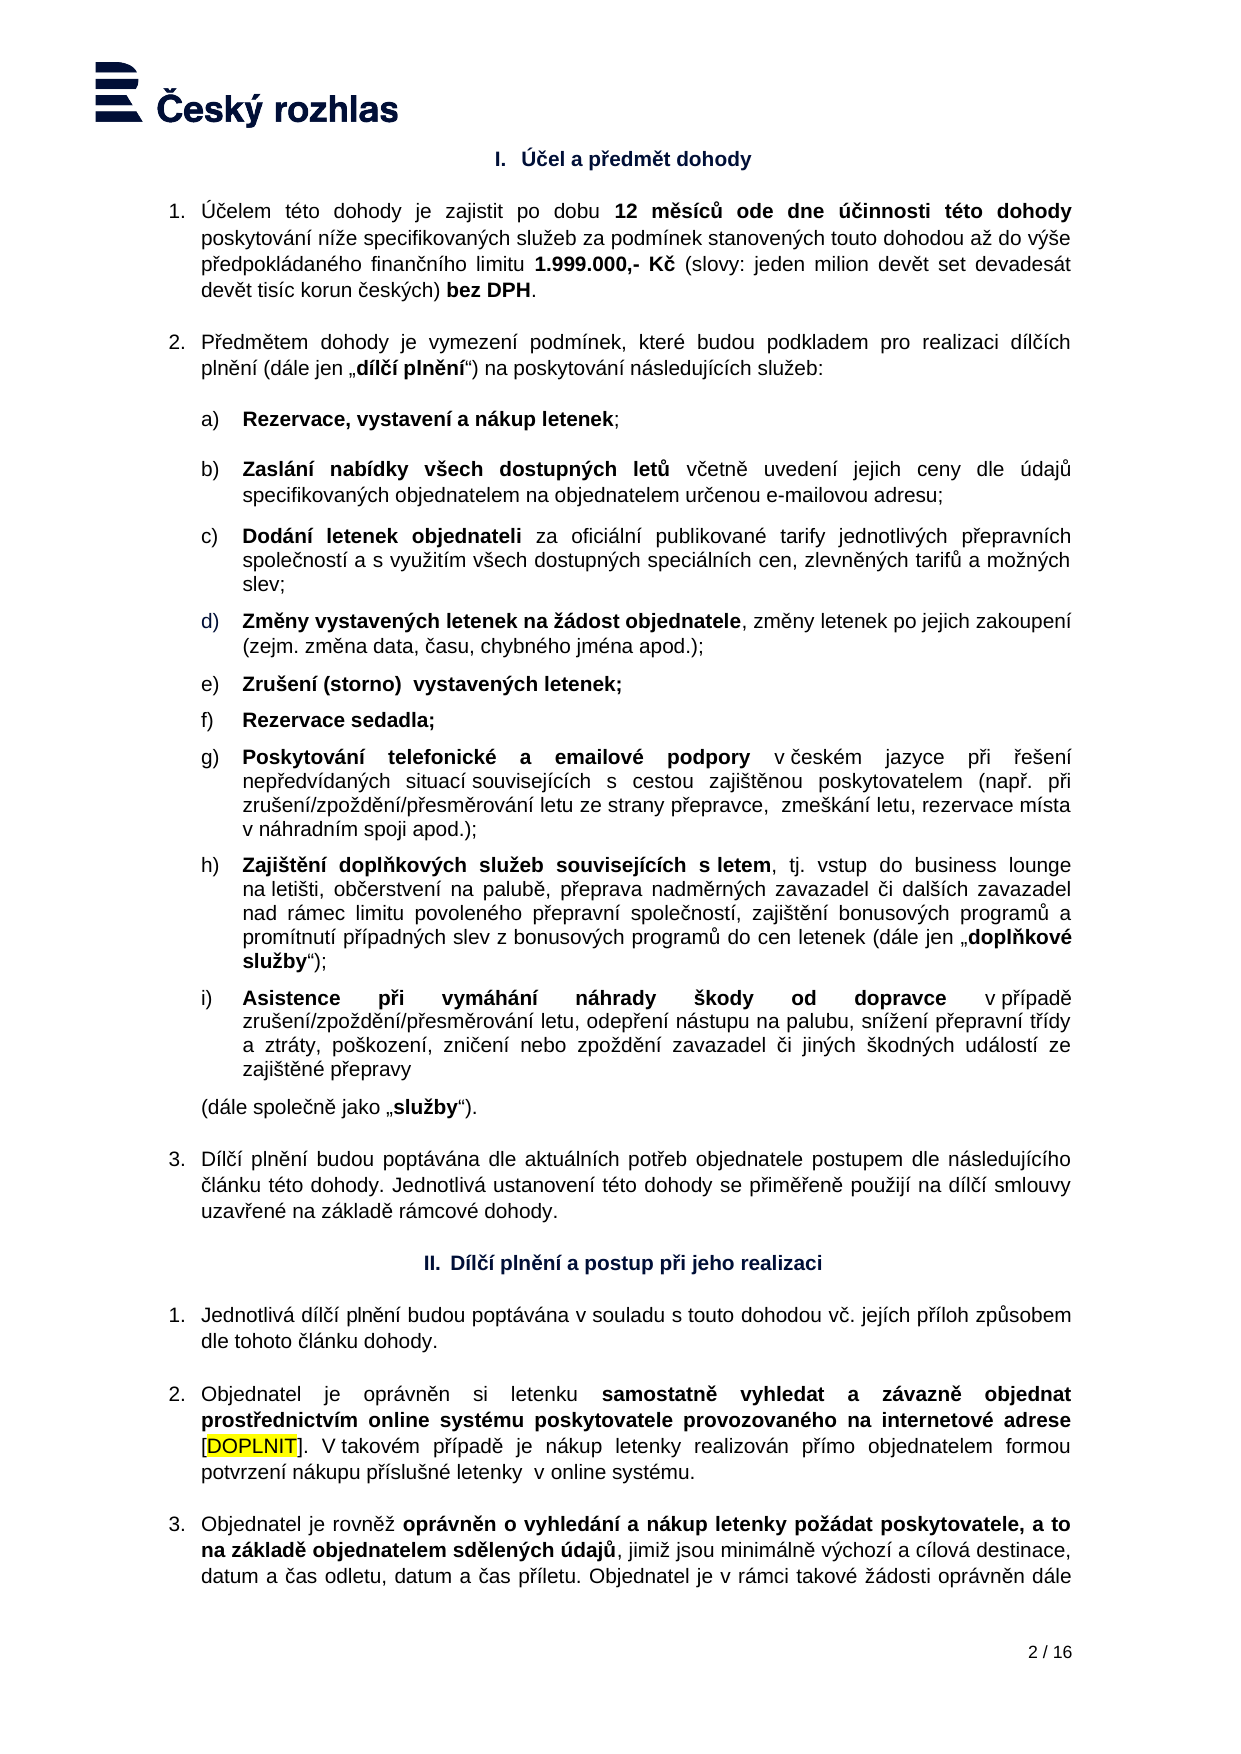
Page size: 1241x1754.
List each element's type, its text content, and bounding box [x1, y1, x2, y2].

list Zajištění doplňkových služeb souvisejících s letem, tj. vstup do business lounge na letišti, občerstvení na palubě, přeprava nadměrných zavazadel či dalších zavazadel nad rámec limitu povoleného přepravní společností, zajištění bonusových programů a promítnutí případných slev z bonusových programů do cen letenek (dále jen „doplňkové služby“); [201, 853, 1072, 973]
list Poskytování telefonické a emailové podpory v českém jazyce při řešení nepředvídaných situací souvisejících s cestou zajištěnou poskytovatelem (např. při zrušení/zpoždění/přesměrování letu ze strany přepravce, zmeškání letu, rezervace místa v náhradním spoji apod.); [201, 745, 1072, 841]
list Objednatel je oprávněn si letenku samostatně vyhledat a závazně objednat prostřednictvím online systému poskytovatele provozovaného na internetové adrese [DOPLNIT]. V takovém případě je nákup letenky realizován přímo objednatelem formou potvrzení nákupu příslušné letenky v online systému. [168, 1380, 1072, 1484]
picture [95, 62, 398, 128]
subtitle Rezervace, vystavení a nákup letenek; [201, 406, 1072, 430]
list Dílčí plnění budou poptávána dle aktuálních potřeb objednatele postupem dle následujícího článku této dohody. Jednotlivá ustanovení této dohody se přiměřeně použijí na dílčí smlouvy uzavřené na základě rámcové dohody. [168, 1146, 1072, 1224]
list Účelem této dohody je zajistit po dobu 12 měsíců ode dne účinnosti této dohody poskytování níže specifikovaných služeb za podmínek stanovených touto dohodou až do výše předpokládaného finančního limitu 1.999.000,- Kč (slovy: jeden milion devět set devadesát devět tisíc korun českých) bez DPH. [168, 198, 1072, 302]
list Dodání letenek objednateli za oficiální publikované tarify jednotlivých přepravních společností a s využitím všech dostupných speciálních cen, zlevněných tarifů a možných slev; [201, 524, 1072, 596]
subtitle II. Dílčí plnění a postup při jeho realizaci [168, 1250, 1072, 1276]
subtitle I. Účel a předmět dohody [168, 146, 1072, 172]
list (dále společně jako „služby“). [201, 1094, 1072, 1120]
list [168, 1510, 1072, 1588]
subtitle Změny vystavených letenek na žádost objednatele, změny letenek po jejich zakoupení (zejm. změna data, času, chybného jména apod.); [201, 609, 1072, 658]
list Zrušení (storno) vystavených letenek; [201, 672, 1072, 696]
list Jednotlivá dílčí plnění budou poptávána v souladu s touto dohodou vč. jejích příloh způsobem dle tohoto článku dohody. [168, 1302, 1072, 1354]
list Asistence při vymáhání náhrady škody od dopravce v případě zrušení/zpoždění/přesměrování letu, odepření nástupu na palubu, snížení přepravní třídy a ztráty, poškození, zničení nebo zpoždění zavazadel či jiných škodných událostí ze zajištěné přepravy [201, 985, 1072, 1081]
subtitle Zaslání nabídky všech dostupných letů včetně uvedení jejich ceny dle údajů specifikovaných objednatelem na objednatelem určenou e-mailovou adresu; [201, 457, 1072, 506]
list Rezervace sedadla; [201, 708, 1072, 732]
list Předmětem dohody je vymezení podmínek, které budou podkladem pro realizaci dílčích plnění (dále jen „dílčí plnění“) na poskytování následujících služeb: [168, 328, 1072, 380]
